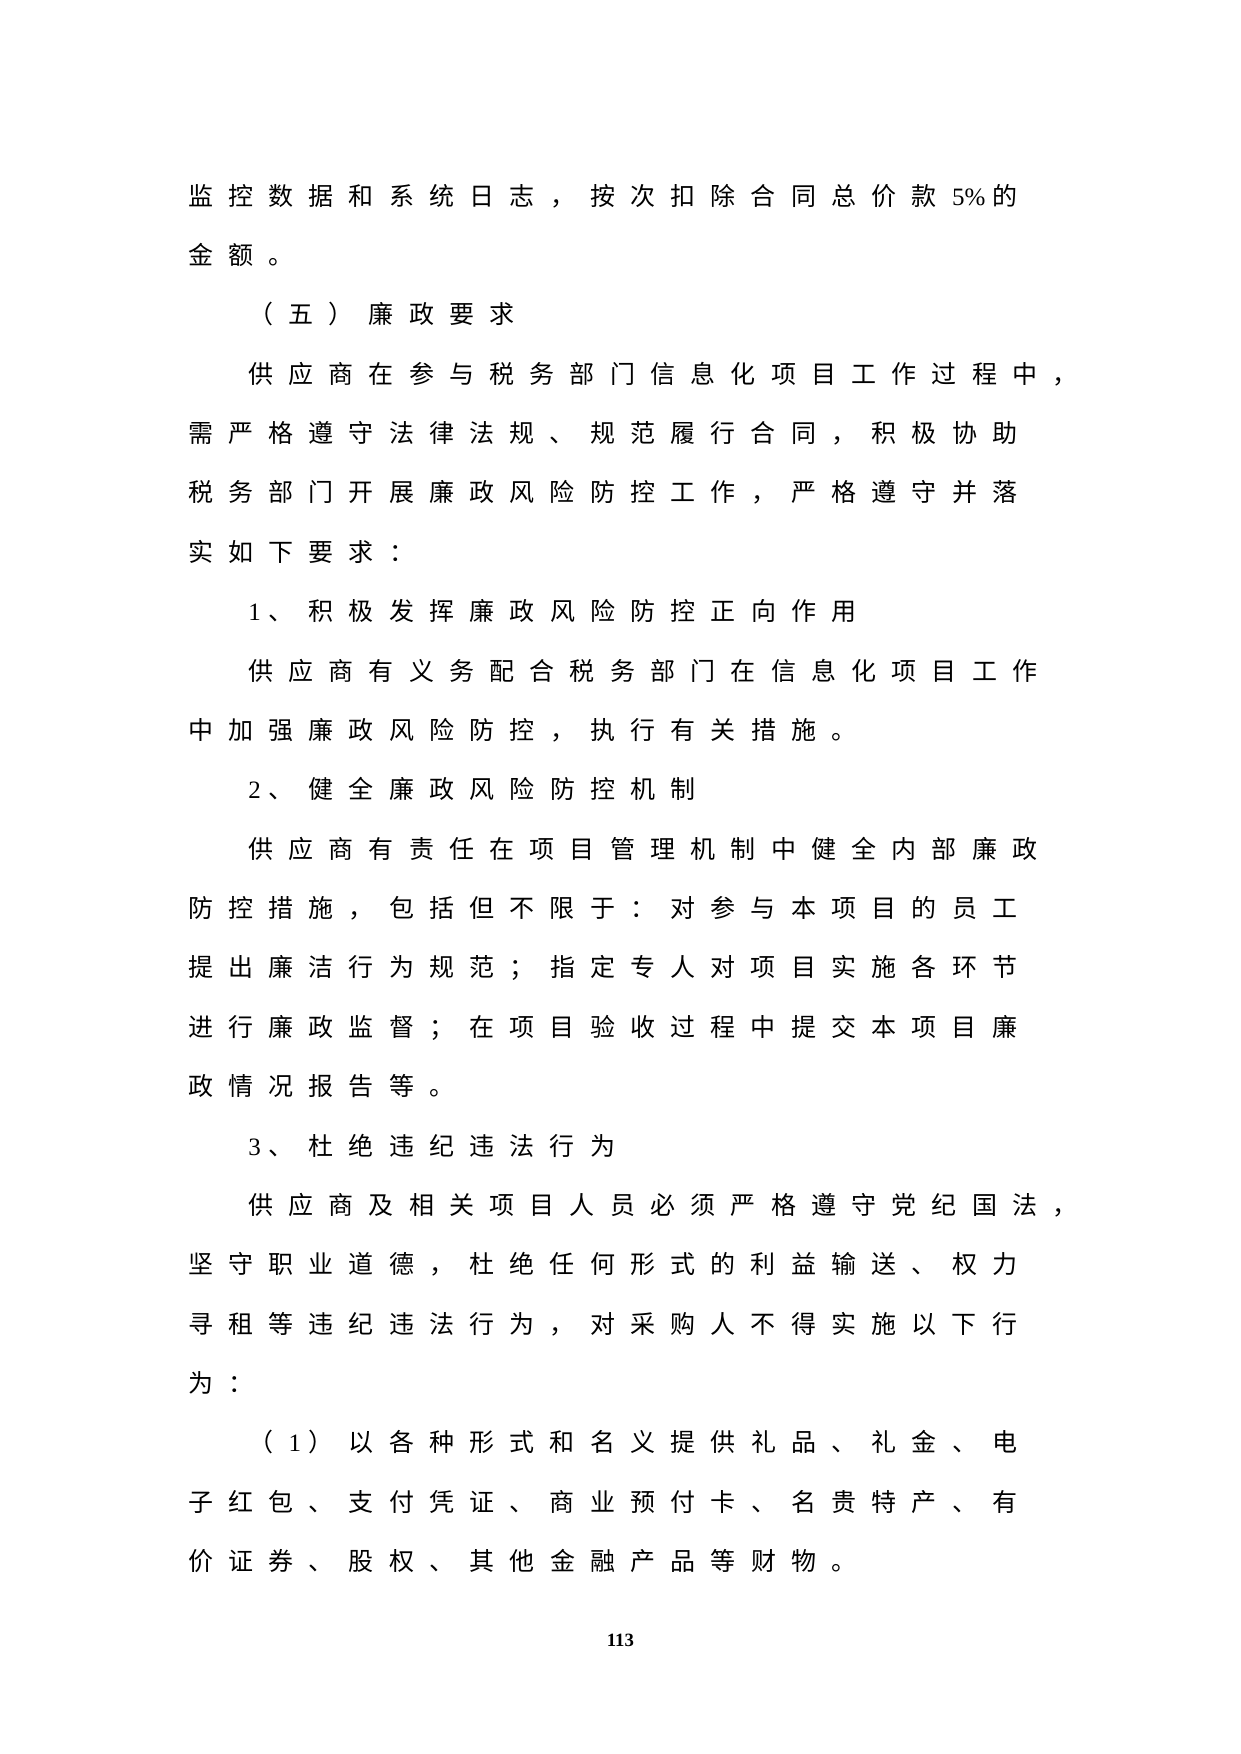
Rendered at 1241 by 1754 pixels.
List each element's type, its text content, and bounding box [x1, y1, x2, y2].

text 供应商在参与税务部门信息化项目工作过程中，需严格遵守法律法规、规范履行合同，积极协助税务部门开展廉政风险防控工作，严格遵守并落实如下要求： [188, 343, 1052, 580]
text 1、积极发挥廉政风险防控正向作用 [188, 580, 1052, 639]
text 3、杜绝违纪违法行为 [188, 1114, 1052, 1174]
text （1）以各种形式和名义提供礼品、礼金、电子红包、支付凭证、商业预付卡、名贵特产、有价证券、股权、其他金融产品等财物。 [188, 1411, 1052, 1589]
text 2、健全廉政风险防控机制 [188, 758, 1052, 818]
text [188, 164, 1052, 283]
text 供应商有义务配合税务部门在信息化项目工作中加强廉政风险防控，执行有关措施。 [188, 639, 1052, 758]
text 供应商及相关项目人员必须严格遵守党纪国法，坚守职业道德，杜绝任何形式的利益输送、权力寻租等违纪违法行为，对采购人不得实施以下行为： [188, 1174, 1052, 1411]
text （五）廉政要求 [188, 283, 1052, 343]
text 供应商有责任在项目管理机制中健全内部廉政防控措施，包括但不限于：对参与本项目的员工提出廉洁行为规范；指定专人对项目实施各环节进行廉政监督；在项目验收过程中提交本项目廉政情况报告等。 [188, 818, 1052, 1114]
